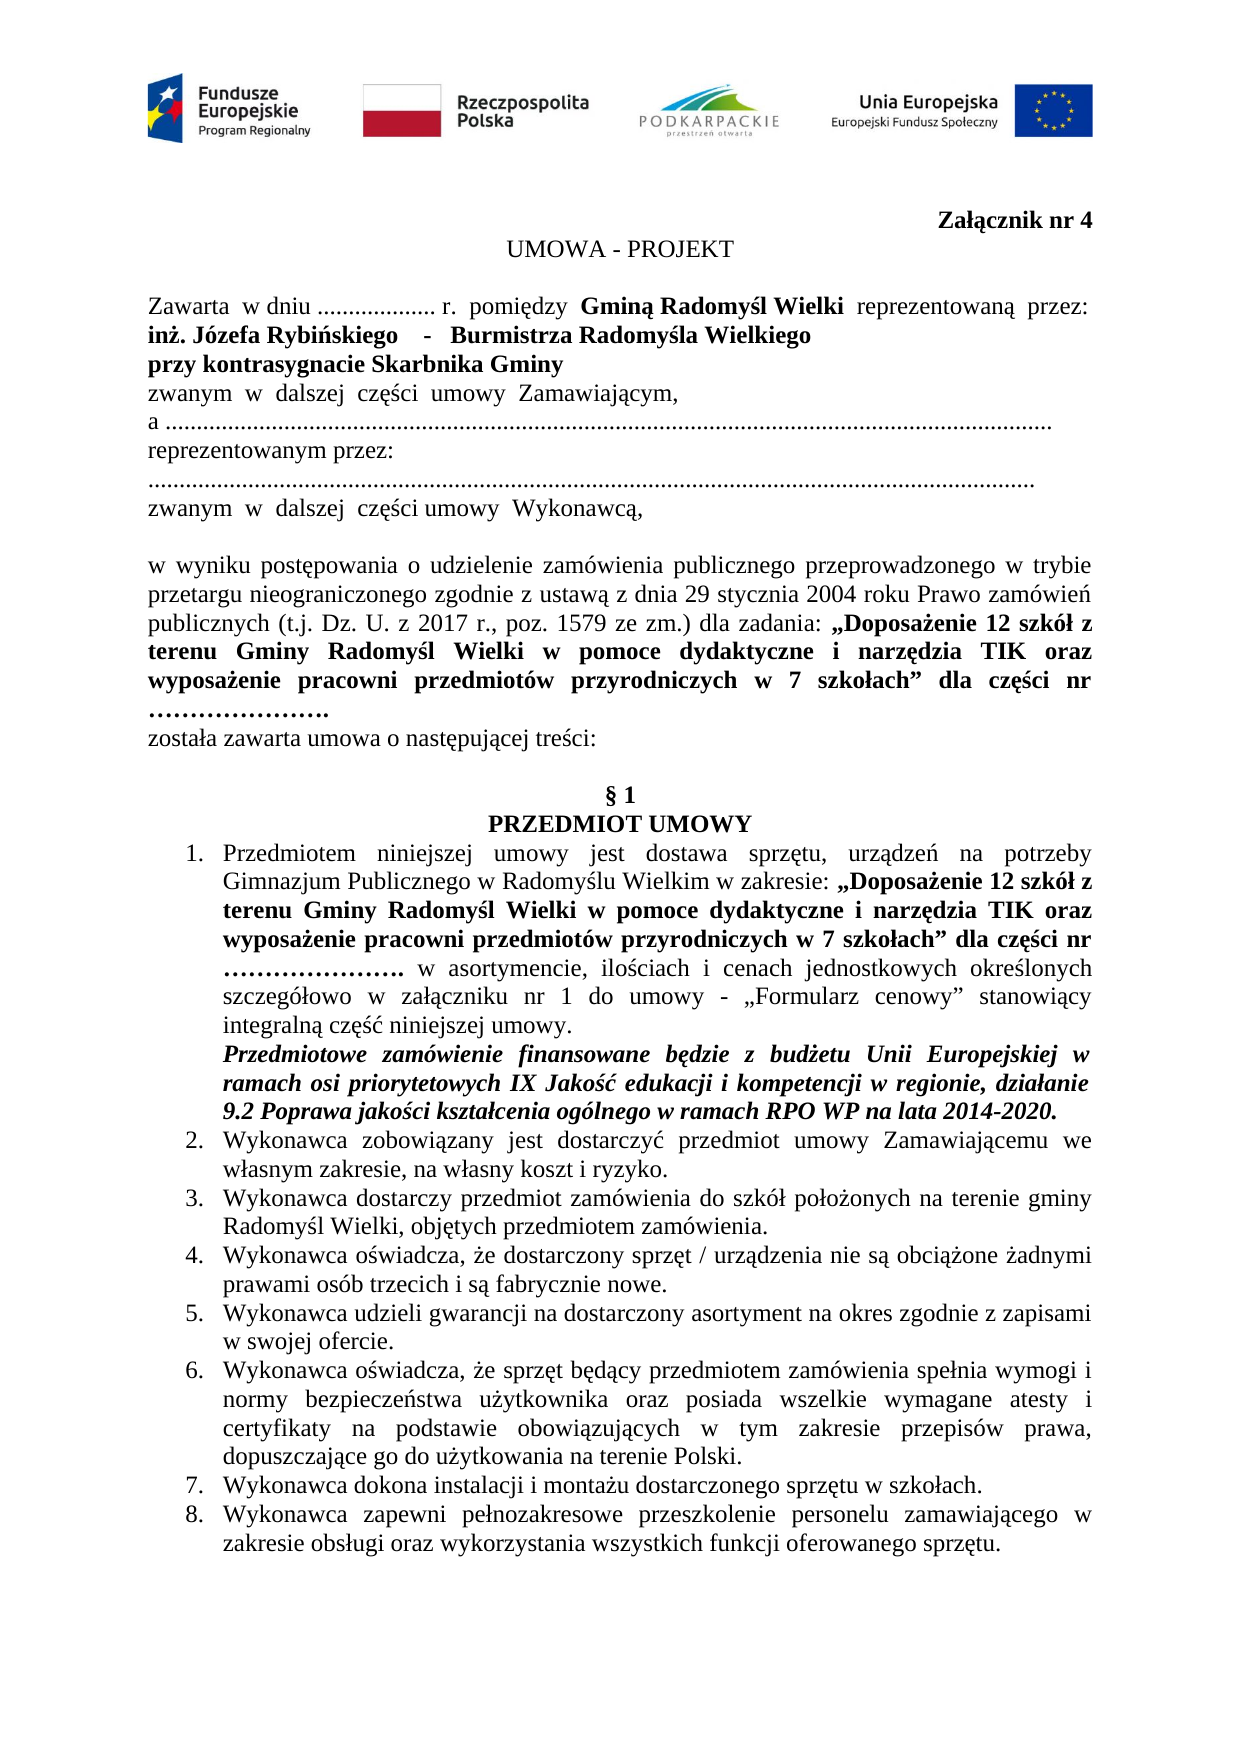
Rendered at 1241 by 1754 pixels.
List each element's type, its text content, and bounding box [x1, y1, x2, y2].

text zwanym w dalszej części umowy Zamawiającym, [148, 378, 1093, 406]
text w wyniku postępowania o udzielenie zamówienia publicznego przeprowadzonego w trybie przetargu nieograniczonego zgodnie z ustawą z dnia 29 stycznia 2004 roku Prawo zamówień publicznych (t.j. Dz. U. z 2017 r., poz. 1579 ze zm.) dla zadania: „Doposażenie 12 szkół z terenu Gminy Radomyśl Wielki w pomoce dydaktyczne i narzędzia TIK oraz wyposażenie pracowni przedmiotów przyrodniczych w 7 szkołach” dla części nr …………………. [148, 550, 1093, 723]
list Wykonawca dostarczy przedmiot zamówienia do szkół położonych na terenie gminy Radomyśl Wielki, objętych przedmiotem zamówienia. [185, 1183, 1093, 1240]
text zwanym w dalszej części umowy Wykonawcą, [148, 493, 1093, 521]
text .............................................................................................................................................. [148, 464, 1093, 493]
text PRZEDMIOT UMOWY [148, 809, 1093, 838]
text UMOWA - PROJEKT [148, 234, 1093, 263]
list Przedmiotem niniejszej umowy jest dostawa sprzętu, urządzeń na potrzeby Gimnazjum Publicznego w Radomyślu Wielkim w zakresie: „Doposażenie 12 szkół z terenu Gminy Radomyśl Wielki w pomoce dydaktyczne i narzędzia TIK oraz wyposażenie pracowni przedmiotów przyrodniczych w 7 szkołach” dla części nr …………………. w asortymencie, ilościach i cenach jednostkowych określonych szczegółowo w załączniku nr 1 do umowy - „Formularz cenowy” stanowiący integralną część niniejszej umowy. [185, 838, 1093, 1039]
list Przedmiotowe zamówienie finansowane będzie z budżetu Unii Europejskiej w ramach osi priorytetowych IX Jakość edukacji i kompetencji w regionie, działanie 9.2 Poprawa jakości kształcenia ogólnego w ramach RPO WP na lata 2014-2020. [223, 1039, 1093, 1125]
text została zawarta umowa o następującej treści: [148, 723, 1093, 751]
text Zawarta w dniu ................... r. pomiędzy Gminą Radomyśl Wielki reprezentowaną przez: [148, 291, 1093, 320]
list Wykonawca zapewni pełnozakresowe przeszkolenie personelu zamawiającego w zakresie obsługi oraz wykorzystania wszystkich funkcji oferowanego sprzętu. [185, 1499, 1093, 1556]
text Załącznik nr 4 [148, 205, 1093, 234]
list Wykonawca udzieli gwarancji na dostarczony asortyment na okres zgodnie z zapisami w swojej ofercie. [185, 1298, 1093, 1355]
list Wykonawca oświadcza, że dostarczony sprzęt / urządzenia nie są obciążone żadnymi prawami osób trzecich i są fabrycznie nowe. [185, 1240, 1093, 1298]
list Wykonawca oświadcza, że sprzęt będący przedmiotem zamówienia spełnia wymogi i normy bezpieczeństwa użytkownika oraz posiada wszelkie wymagane atesty i certyfikaty na podstawie obowiązujących w tym zakresie przepisów prawa, dopuszczające go do użytkowania na terenie Polski. [185, 1355, 1093, 1470]
text § 1 [148, 780, 1093, 809]
text przy kontrasygnacie Skarbnika Gminy [148, 349, 1093, 378]
list Wykonawca zobowiązany jest dostarczyć przedmiot umowy Zamawiającemu we własnym zakresie, na własny koszt i ryzyko. [185, 1125, 1093, 1183]
list Wykonawca dokona instalacji i montażu dostarczonego sprzętu w szkołach. [185, 1470, 1093, 1499]
text a .............................................................................................................................................. [148, 406, 1093, 435]
text reprezentowanym przez: [148, 435, 1093, 464]
picture [147, 73, 1093, 143]
text inż. Józefa Rybińskiego - Burmistrza Radomyśla Wielkiego [148, 320, 1093, 349]
